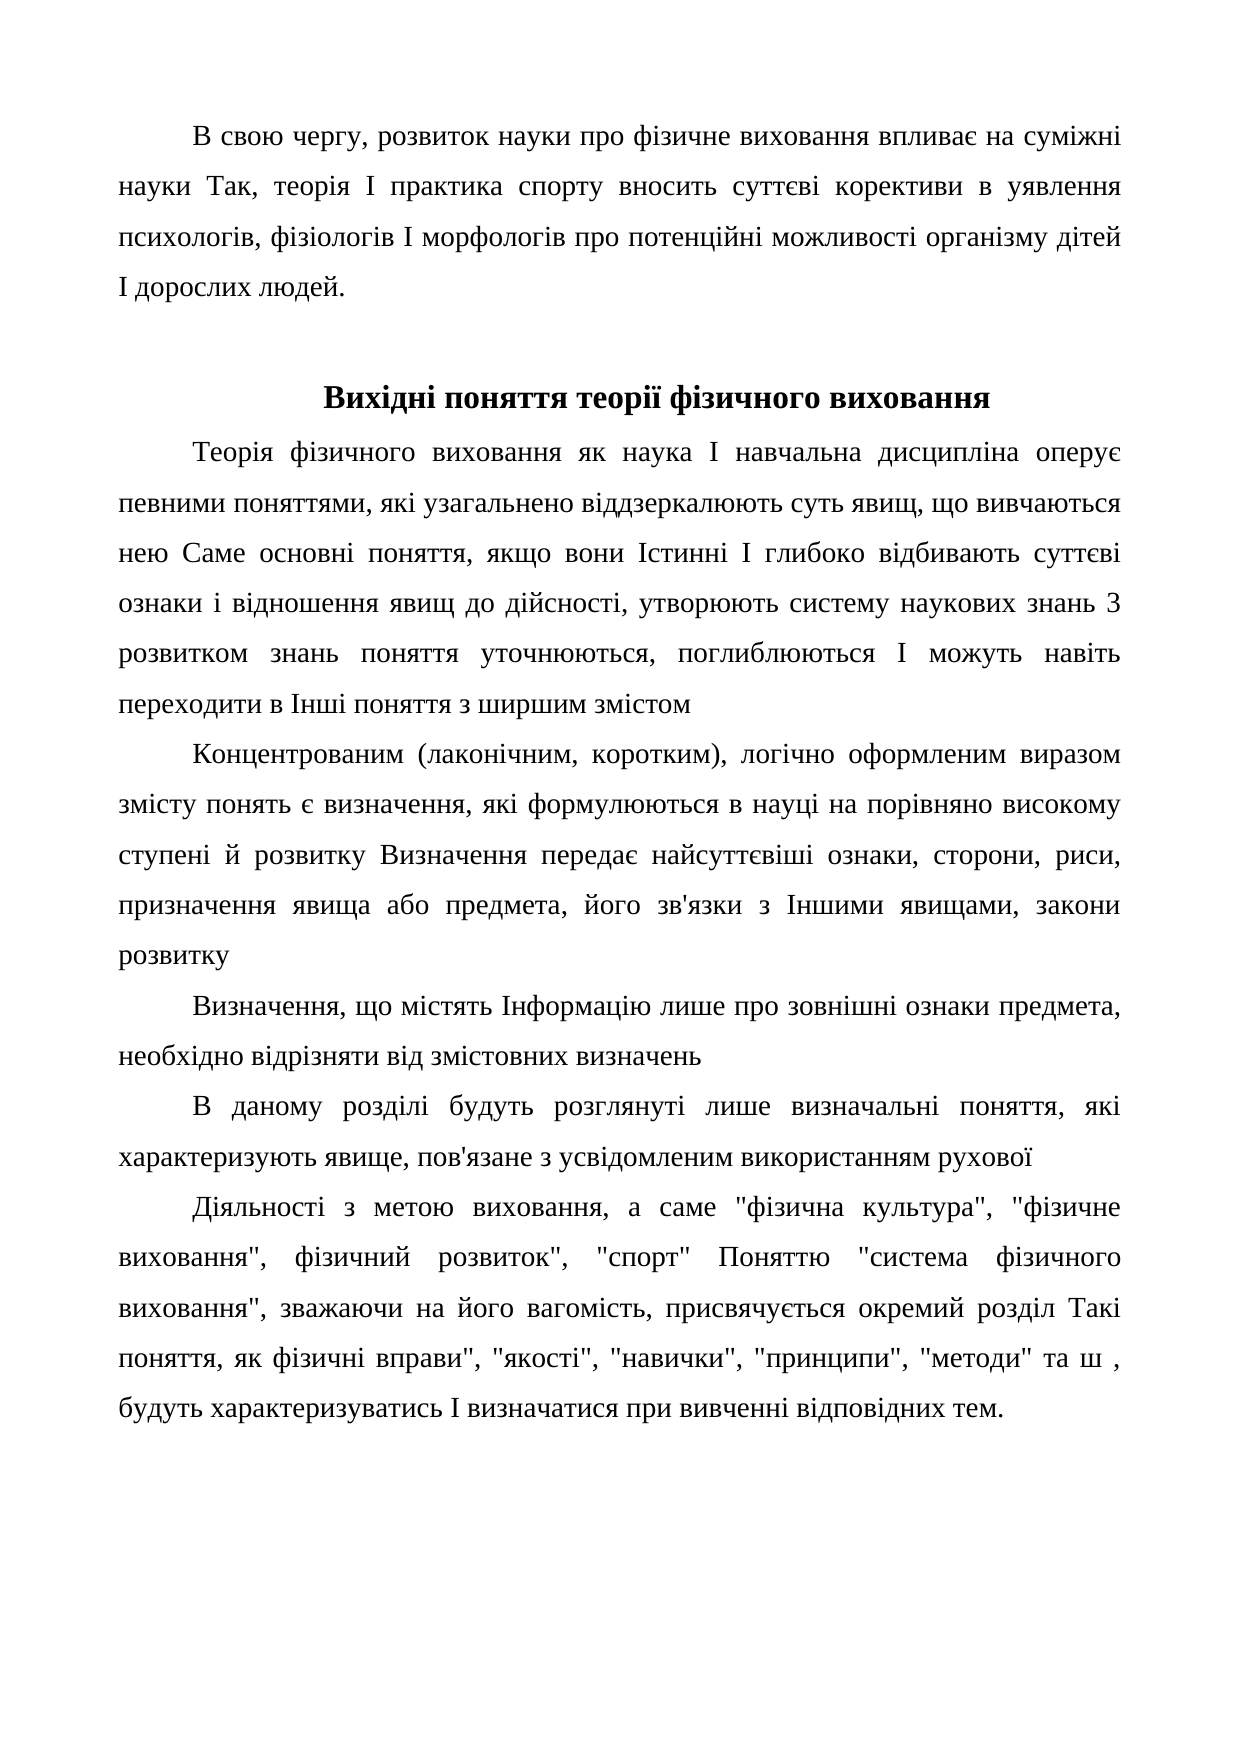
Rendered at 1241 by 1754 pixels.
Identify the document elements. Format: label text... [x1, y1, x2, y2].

text В даному розділі будуть розглянуті лише визначальні поняття, які характеризують явище, пов'язане з усвідомленим використанням рухової [118, 1088, 1122, 1172]
text Визначення, що містять Інформацію лише про зовнішні ознаки предмета, необхідно відрізняти від змістовних визначень [118, 988, 1122, 1072]
text В свою чергу, розвиток науки про фізичне виховання впливає на суміжні науки Так, теорія І практика спорту вносить суттєві корективи в уявлення психологів, фізіологів І морфологів про потенційні можливості організму дітей І дорослих людей. [118, 118, 1122, 303]
text Концентрованим (лаконічним, коротким), логічно оформленим виразом змісту понять є визначення, які формулюються в науці на порівняно високому ступені й розвитку Визначення передає найсуттєвіші ознаки, сторони, риси, призначення явища або предмета, його зв'язки з Іншими явищами, закони розвитку [118, 736, 1122, 971]
subtitle Вихідні поняття теорії фізичного виховання [118, 377, 1122, 415]
text Діяльності з метою виховання, а саме "фізична культура", "фізичне виховання", фізичний розвиток", "спорт" Поняттю "система фізичного виховання", зважаючи на його вагомість, присвячується окремий розділ Такі поняття, як фізичні вправи", "якості", "навички", "принципи", "методи" та ш , будуть характеризуватись І визначатися при вивченні відповідних тем. [118, 1189, 1122, 1424]
text Теорія фізичного виховання як наука І навчальна дисципліна оперує певними поняттями, які узагальнено віддзеркалюють суть явищ, що вивчаються нею Саме основні поняття, якщо вони Істинні І глибоко відбивають суттєві ознаки і відношення явищ до дійсності, утворюють систему наукових знань 3 розвитком знань поняття уточнюються, поглиблюються І можуть навіть переходити в Інші поняття з ширшим змістом [118, 434, 1122, 719]
